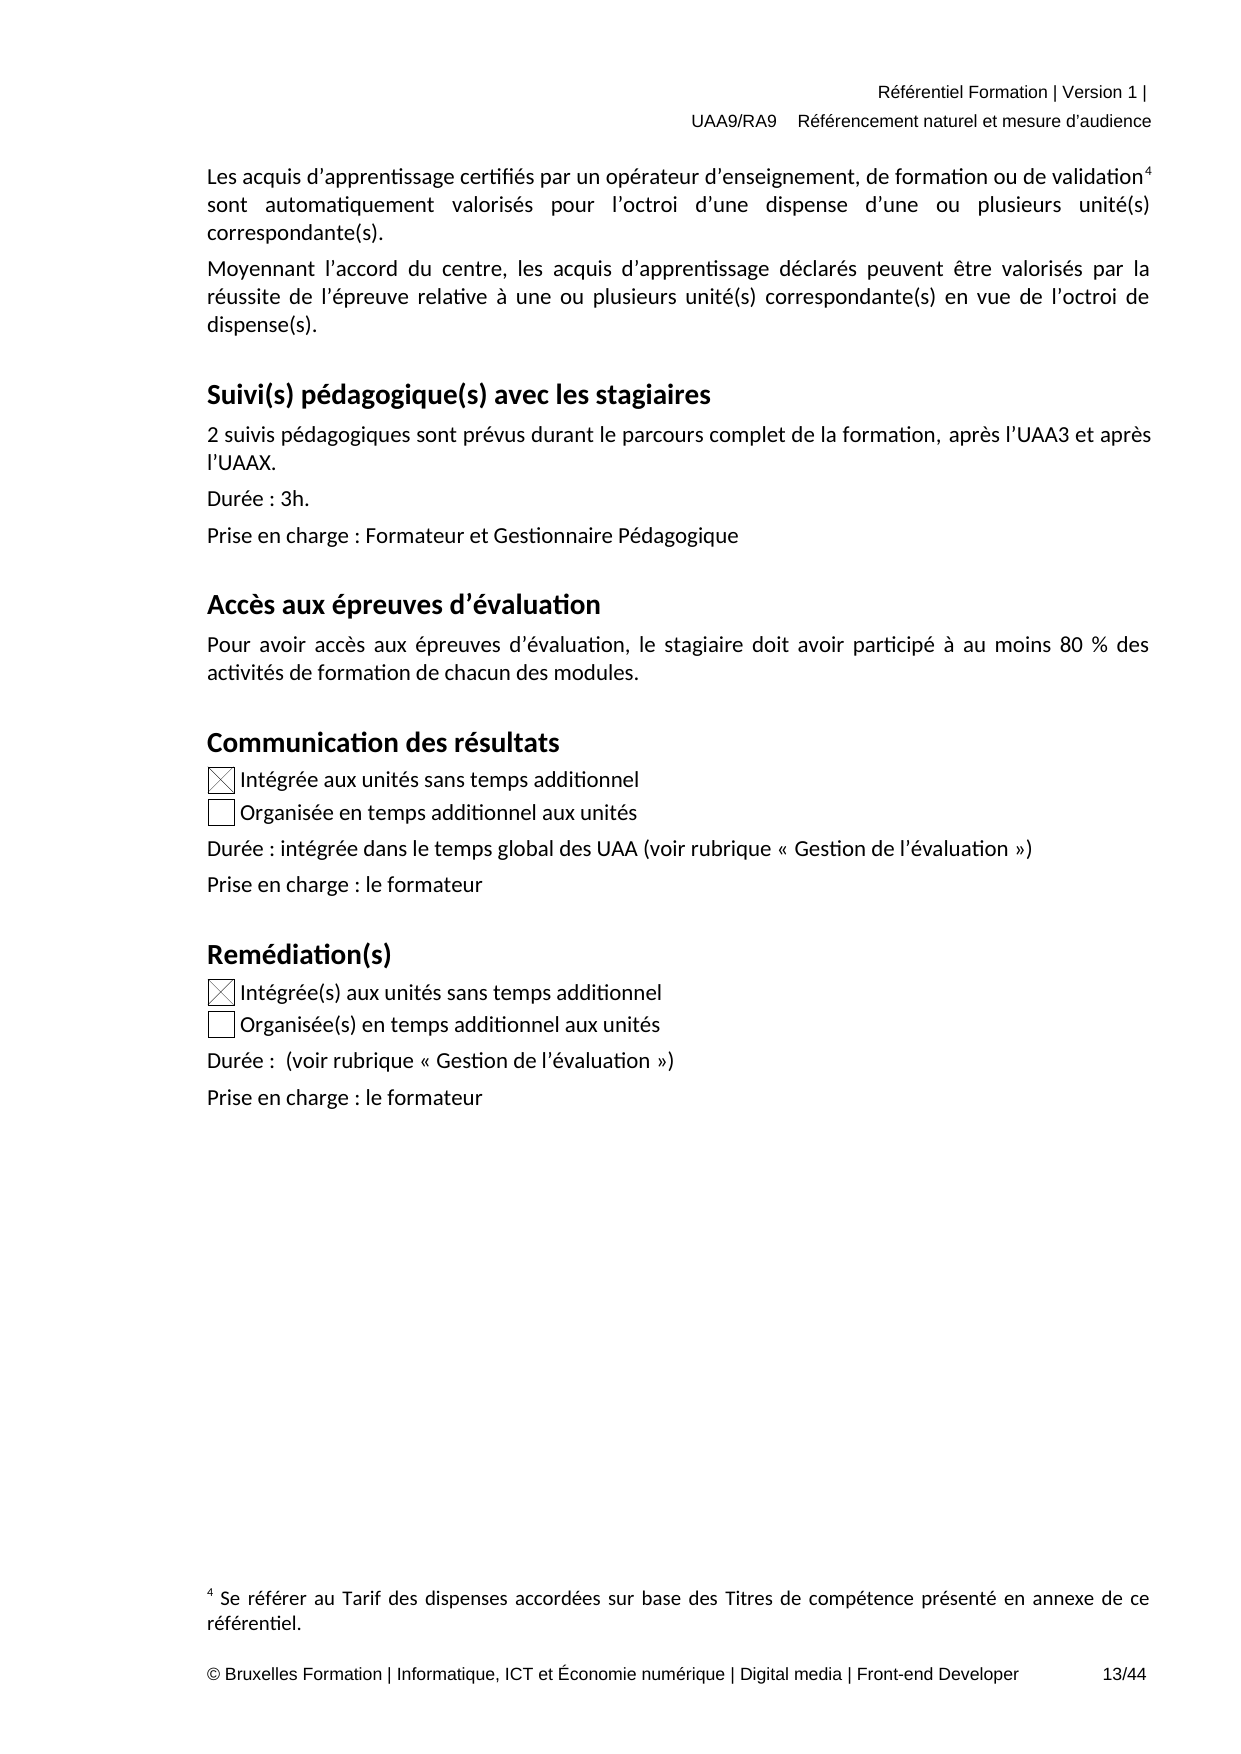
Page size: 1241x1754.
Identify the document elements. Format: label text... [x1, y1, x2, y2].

text Organisée en temps additionnel aux unités [207, 798, 1152, 826]
subtitle Accès aux épreuves d’évaluation [207, 586, 1152, 622]
subtitle Suivi(s) pédagogique(s) avec les stagiaires [207, 376, 1152, 412]
subtitle Communication des résultats [207, 724, 1152, 759]
text Prise en charge : le formateur [207, 871, 1152, 898]
text Intégrée(s) aux unités sans temps additionnel [234, 978, 1152, 1006]
subtitle Remédiation(s) [207, 936, 1152, 972]
text Les acquis d’apprentissage certifiés par un opérateur d’enseignement, de formation ou de validation sont automatiquement valorisés pour l’octroi d’une dispense d’une ou plusieurs unité(s) correspondante(s). [207, 162, 1152, 246]
text Durée : 3h. [207, 484, 1152, 512]
text Organisée(s) en temps additionnel aux unités [207, 1010, 1152, 1038]
text Durée : (voir rubrique « Gestion de l’évaluation ») [207, 1046, 1152, 1074]
text Prise en charge : le formateur [207, 1083, 1152, 1111]
text Prise en charge : Formateur et Gestionnaire Pédagogique [207, 521, 1152, 549]
text 2 suivis pédagogiques sont prévus durant le parcours complet de la formation, après l’UAA3 et après l’UAAX. [207, 420, 1152, 476]
text Intégrée aux unités sans temps additionnel [234, 766, 1152, 794]
text Moyennant l’accord du centre, les acquis d’apprentissage déclarés peuvent être valorisés par la réussite de l’épreuve relative à une ou plusieurs unité(s) correspondante(s) en vue de l’octroi de dispense(s). [207, 254, 1152, 338]
text Pour avoir accès aux épreuves d’évaluation, le stagiaire doit avoir participé à au moins 80 % des activités de formation de chacun des modules. [207, 630, 1152, 686]
text Durée : intégrée dans le temps global des UAA (voir rubrique « Gestion de l’évaluation ») [207, 834, 1152, 862]
